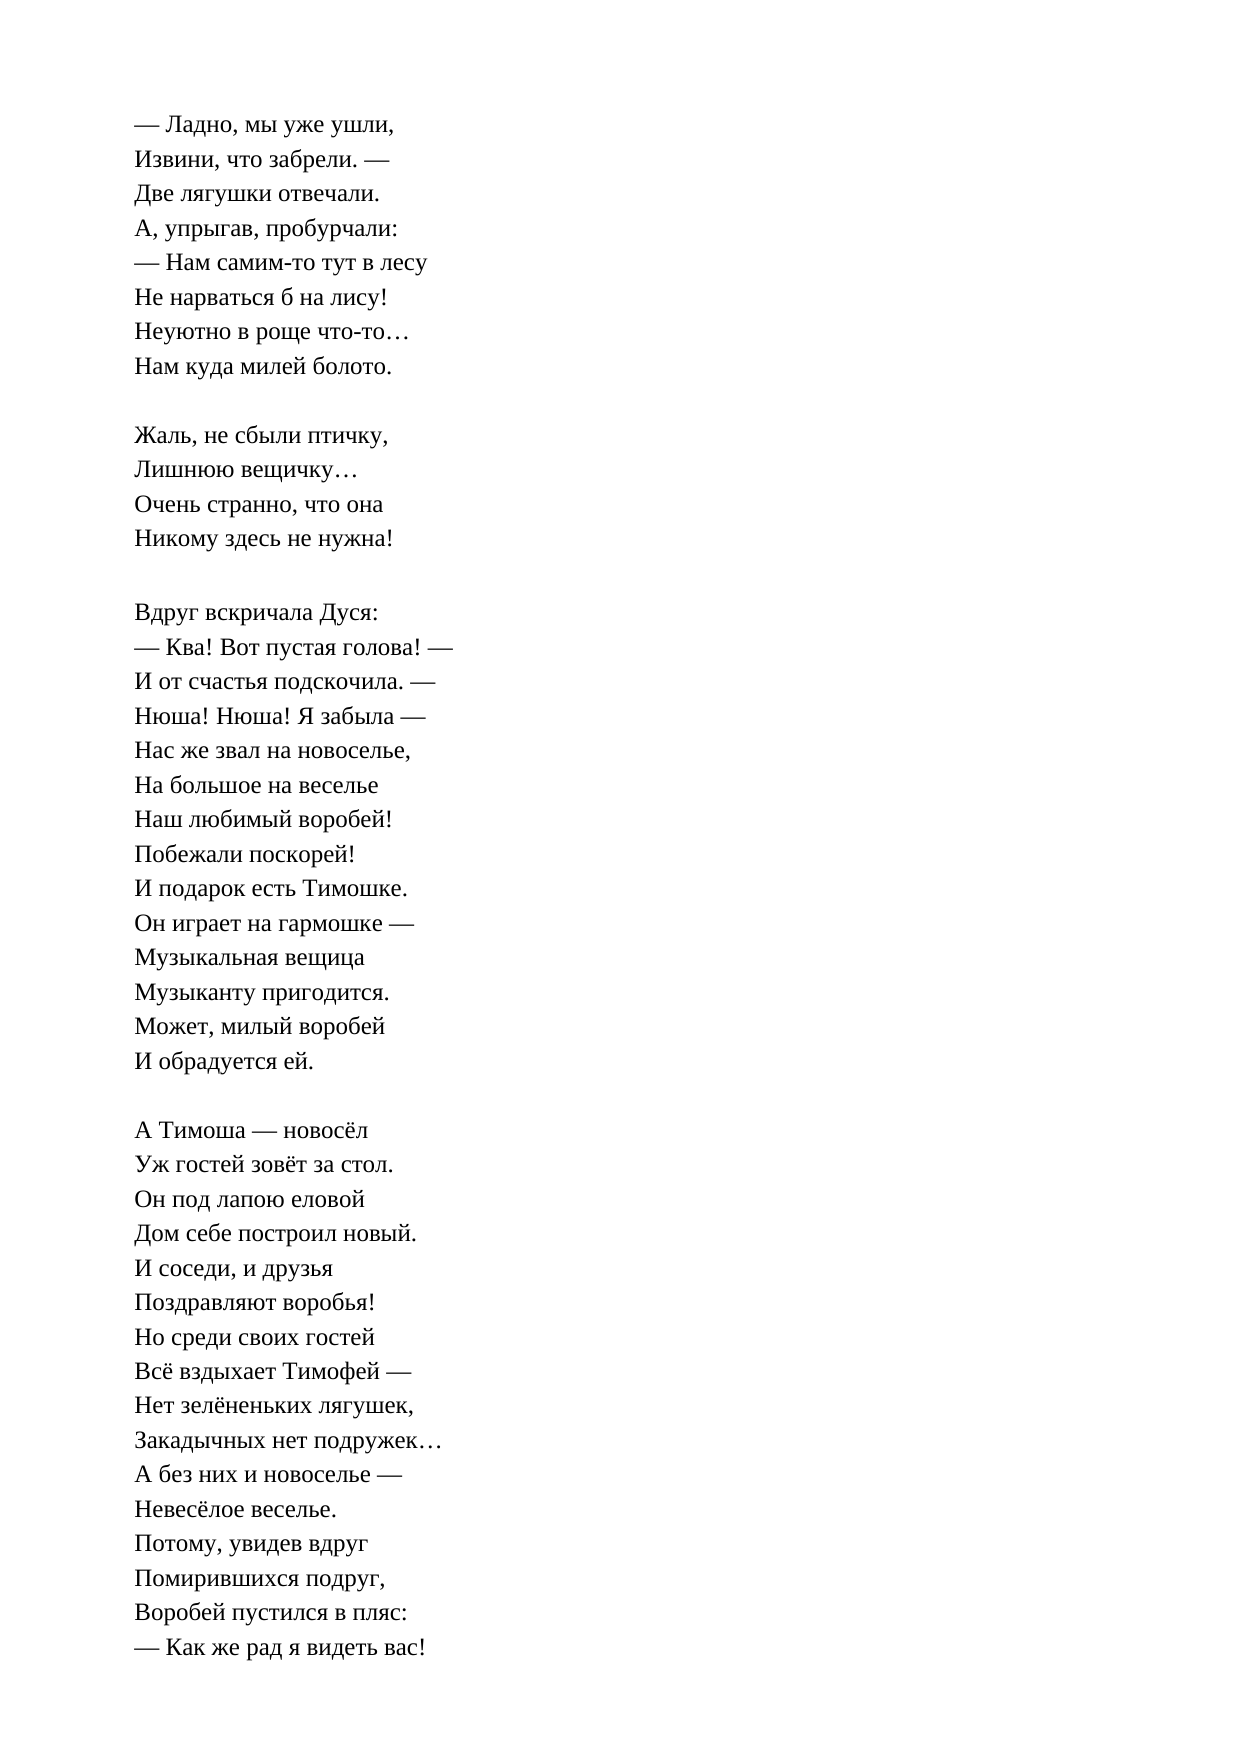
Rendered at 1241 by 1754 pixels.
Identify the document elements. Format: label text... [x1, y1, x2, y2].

text Наш любимый воробей! [75, 804, 1165, 833]
text Он под лапою еловой [75, 1184, 1165, 1212]
text Поздравляют воробья! [75, 1287, 1165, 1316]
text Но среди своих гостей [75, 1322, 1165, 1350]
text ― Как же рад я видеть вас! [75, 1632, 1165, 1661]
text Нет зелёненьких лягушек, [75, 1391, 1165, 1419]
text Он играет на гармошке ― [75, 908, 1165, 937]
text Никому здесь не нужна! [75, 523, 1165, 552]
text И от счастья подскочила. ― [75, 666, 1165, 695]
text И подарок есть Тимошке. [75, 873, 1165, 902]
text А Тимоша ― новосёл [75, 1115, 1165, 1143]
text Может, милый воробей [75, 1011, 1165, 1040]
text Уж гостей зовёт за стол. [75, 1149, 1165, 1178]
text И соседи, и друзья [75, 1253, 1165, 1281]
text ― Ква! Вот пустая голова! ― [75, 632, 1165, 661]
text А, упрыгав, пробурчали: [75, 213, 1165, 242]
text Музыканту пригодится. [75, 977, 1165, 1006]
text Музыкальная вещица [75, 942, 1165, 971]
text Нас же звал на новоселье, [75, 735, 1165, 764]
text Две лягушки отвечали. [75, 178, 1165, 207]
text Помирившихся подруг, [75, 1563, 1165, 1592]
text Лишнюю вещичку… [75, 454, 1165, 483]
text ― Нам самим-то тут в лесу [75, 247, 1165, 276]
text Воробей пустился в пляс: [75, 1597, 1165, 1626]
text И обрадуется ей. [75, 1046, 1165, 1074]
text Вдруг вскричала Дуся: [75, 597, 1165, 626]
text Извини, что забрели. ― [75, 144, 1165, 173]
text Невесёлое веселье. [75, 1494, 1165, 1523]
text Дом себе построил новый. [75, 1218, 1165, 1247]
text Побежали поскорей! [75, 839, 1165, 868]
text Нюша! Нюша! Я забыла ― [75, 701, 1165, 730]
text На большое на веселье [75, 770, 1165, 799]
text А без них и новоселье ― [75, 1459, 1165, 1488]
text ― Ладно, мы уже ушли, [75, 109, 1165, 138]
text Нам куда милей болото. [75, 351, 1165, 379]
text Не нарваться б на лису! [75, 282, 1165, 311]
text Очень странно, что она [75, 489, 1165, 517]
text Неуютно в роще что-то… [75, 316, 1165, 345]
text Потому, увидев вдруг [75, 1528, 1165, 1557]
text Жаль, не сбыли птичку, [75, 420, 1165, 448]
text Закадычных нет подружек… [75, 1425, 1165, 1454]
text Всё вздыхает Тимофей ― [75, 1356, 1165, 1385]
